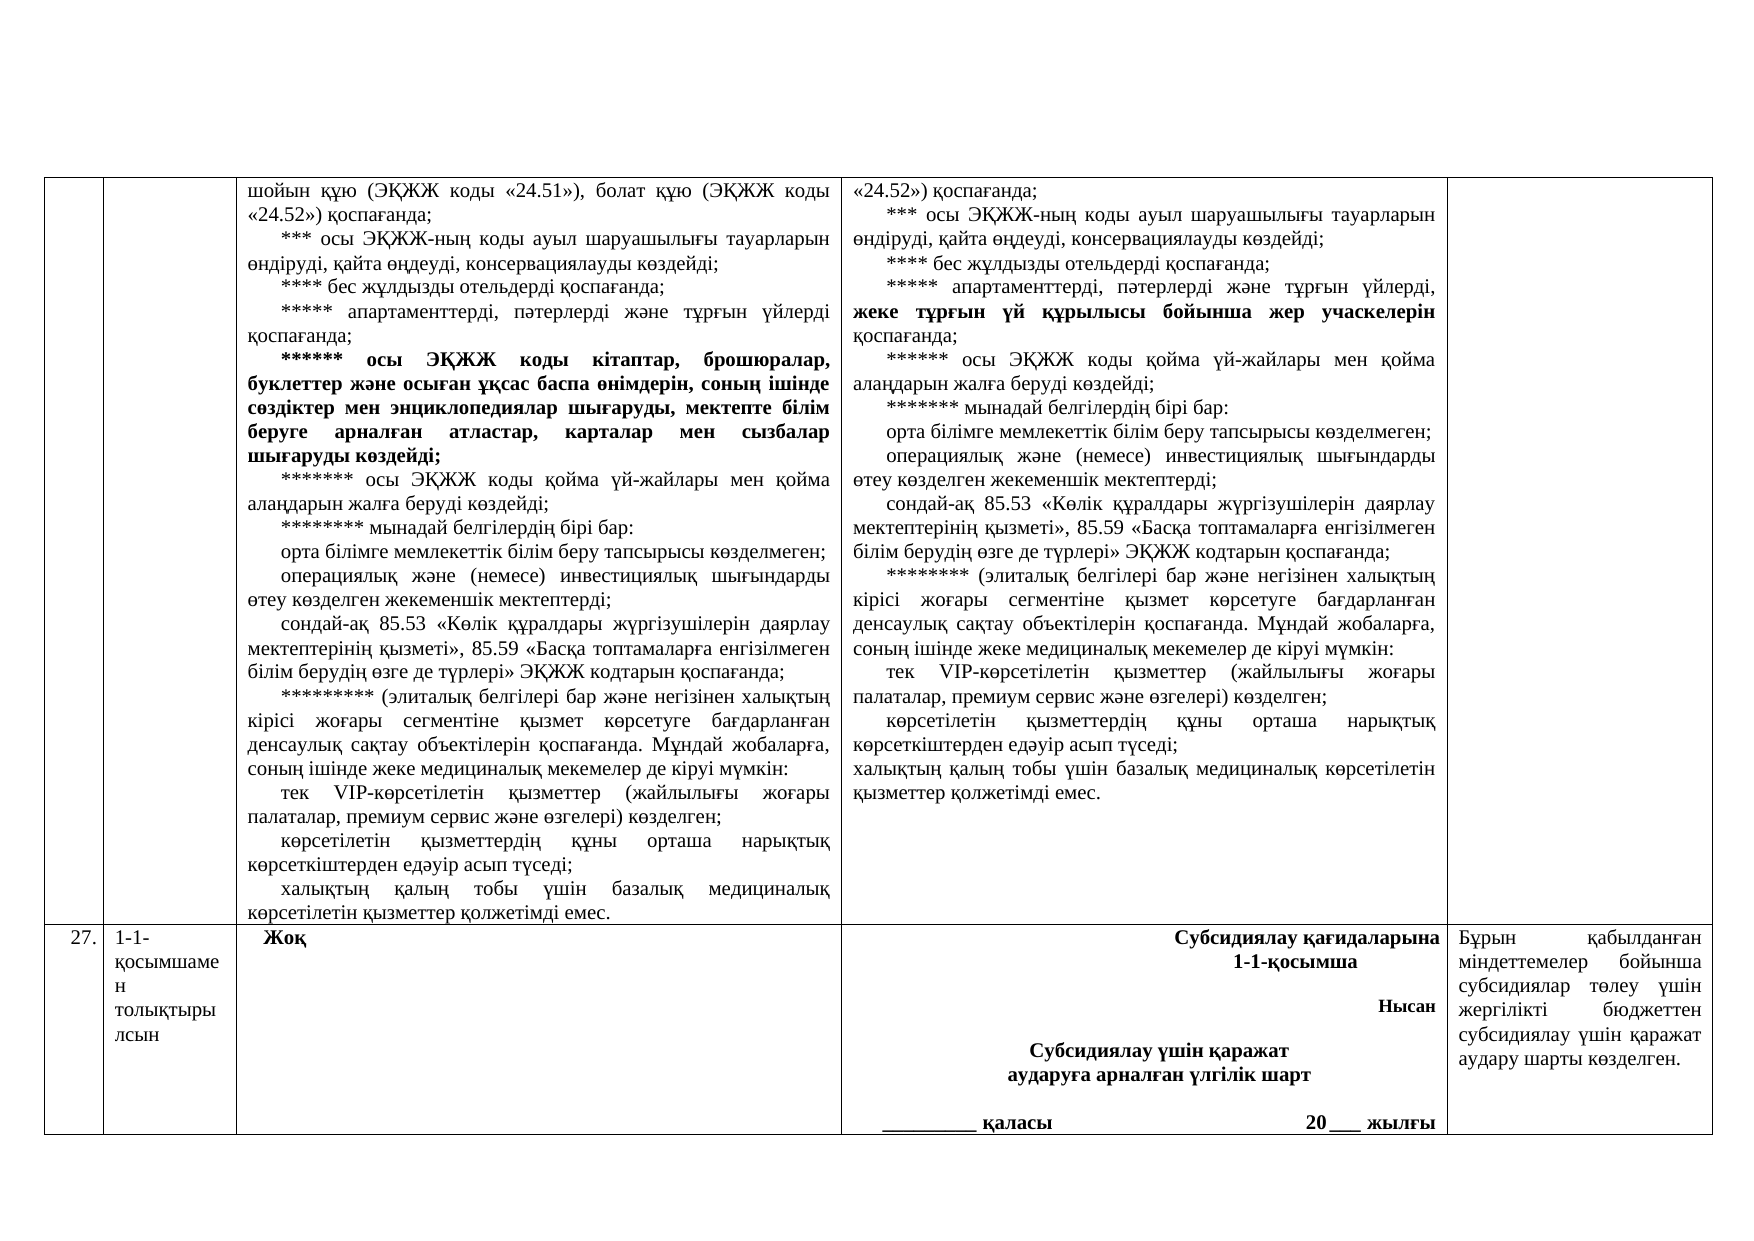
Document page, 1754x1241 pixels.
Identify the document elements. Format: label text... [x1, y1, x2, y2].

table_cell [104, 178, 236, 924]
table_cell [45, 925, 103, 1134]
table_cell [104, 925, 236, 1134]
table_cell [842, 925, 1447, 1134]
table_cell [842, 178, 1447, 924]
table_cell [45, 178, 103, 924]
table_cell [1448, 925, 1712, 1134]
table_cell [237, 178, 841, 924]
table_cell Жоқ [237, 925, 841, 1134]
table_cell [1448, 178, 1712, 924]
